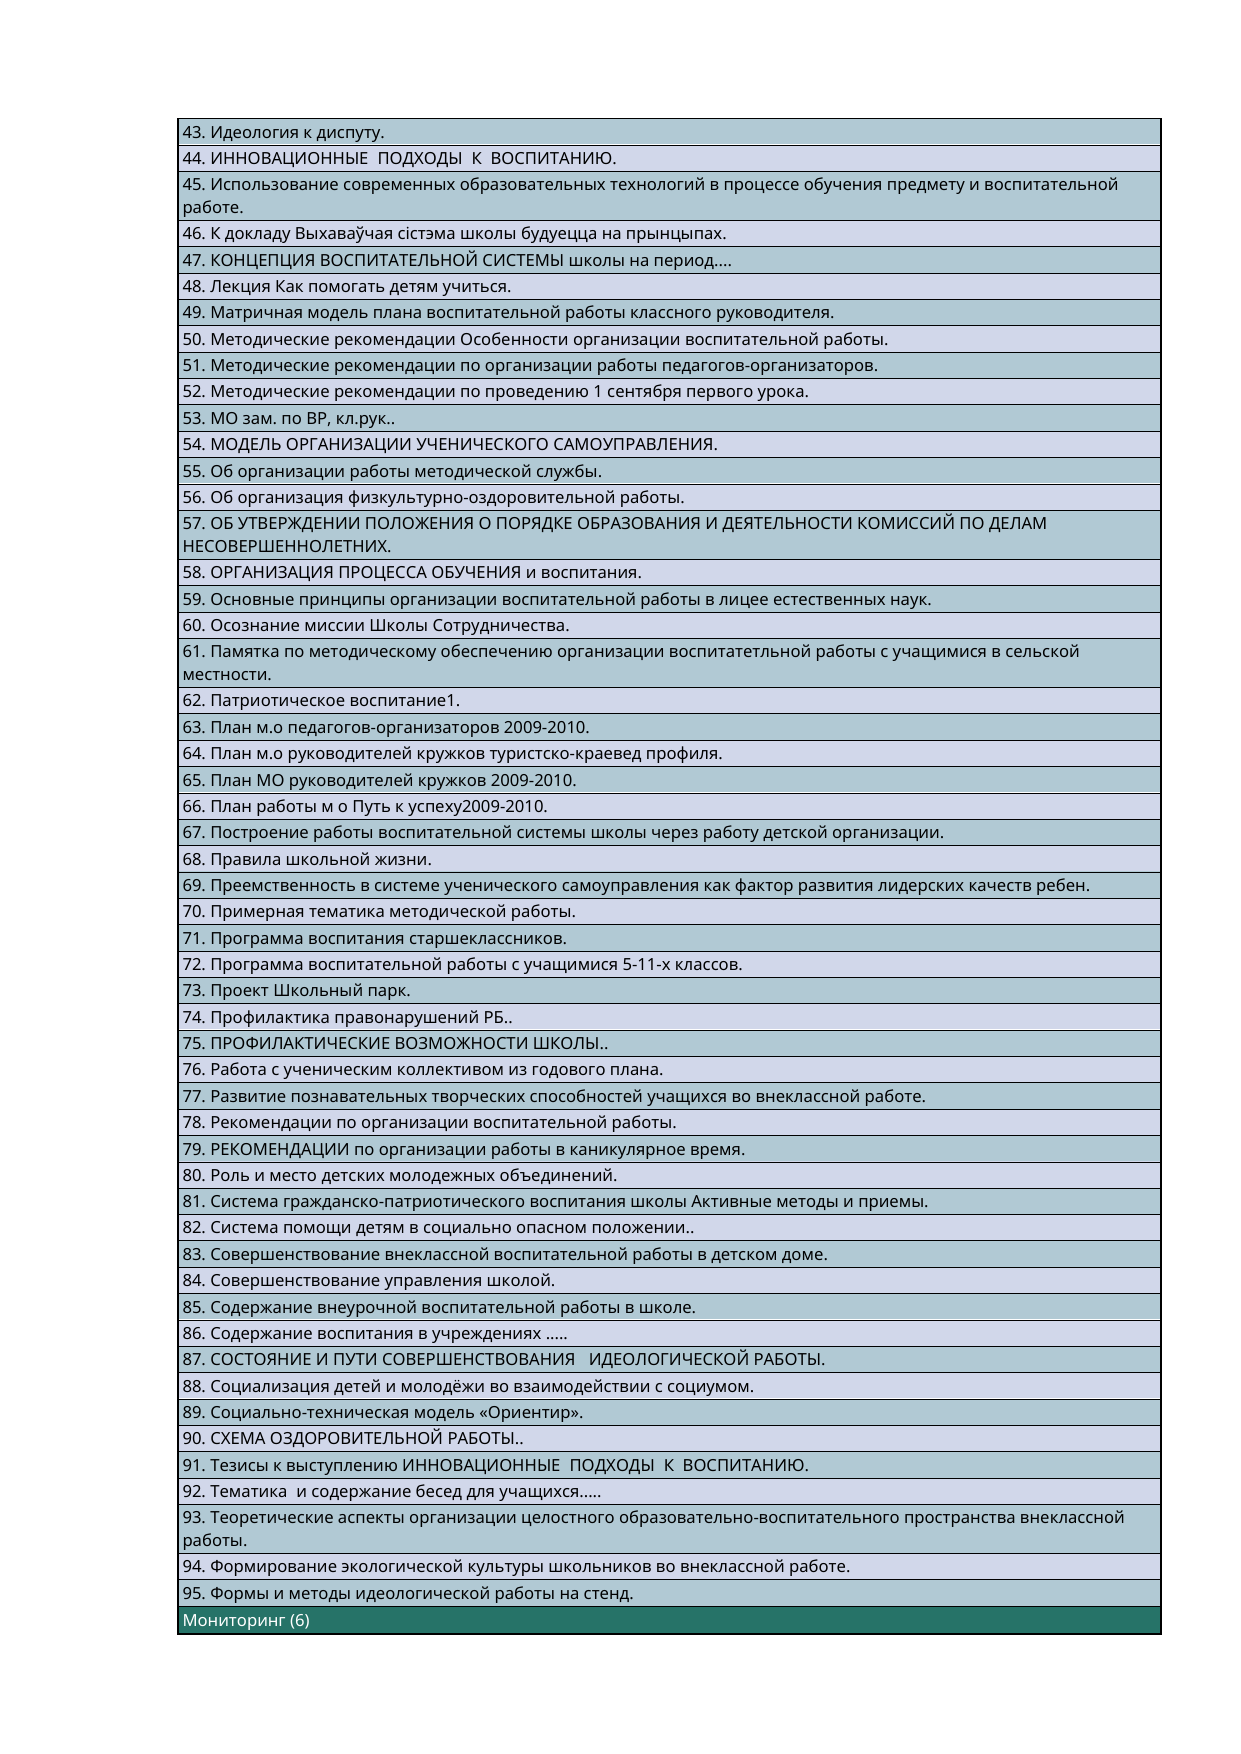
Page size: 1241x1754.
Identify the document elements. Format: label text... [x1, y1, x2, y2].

table_cell 88. Социализация детей и молодёжи во взаимодействии с социумом. [179, 1373, 1160, 1398]
table_cell 73. Проект Школьный парк. [179, 978, 1160, 1003]
table_cell 63. План м.о педагогов-организаторов 2009-2010. [179, 714, 1160, 740]
table_cell 56. Об организация физкультурно-оздоровительной работы. [179, 485, 1160, 510]
table_cell 74. Профилактика правонарушений РБ.. [179, 1004, 1160, 1029]
table_cell 69. Преемственность в системе ученического самоуправления как фактор развития лидерских качеств ребен. [179, 873, 1160, 898]
table_cell 71. Программа воспитания старшеклассников. [179, 925, 1160, 951]
table_cell 82. Система помощи детям в социально опасном положении.. [179, 1215, 1160, 1240]
table_cell 53. МО зам. по ВР, кл.рук.. [179, 405, 1160, 431]
table_cell 46. К докладу Выхаваўчая сістэма школы будуецца на прынцыпах. [179, 221, 1160, 246]
table_cell 49. Матричная модель плана воспитательной работы классного руководителя. [179, 300, 1160, 325]
table_cell 92. Тематика и содержание бесед для учащихся..... [179, 1479, 1160, 1504]
table_cell 65. План МО руководителей кружков 2009-2010. [179, 767, 1160, 792]
table_cell 93. Теоретические аспекты организации целостного образовательно-воспитательного пространства внеклассной работы. [179, 1505, 1160, 1553]
table_cell 59. Основные принципы организации воспитательной работы в лицее естественных наук. [179, 586, 1160, 612]
table_cell 77. Развитие познавательных творческих способностей учащихся во внеклассной работе. [179, 1083, 1160, 1109]
table_cell 95. Формы и методы идеологической работы на стенд. [179, 1580, 1160, 1606]
table_cell 52. Методические рекомендации по проведению 1 сентября первого урока. [179, 379, 1160, 404]
table_cell 45. Использование современных образовательных технологий в процессе обучения предмету и воспитательной работе. [179, 172, 1160, 220]
table_cell 81. Система гражданско-патриотического воспитания школы Активные методы и приемы. [179, 1189, 1160, 1214]
table_cell 44. ИННОВАЦИОННЫЕ ПОДХОДЫ К ВОСПИТАНИЮ. [179, 146, 1160, 171]
table_cell 94. Формирование экологической культуры школьников во внеклассной работе. [179, 1554, 1160, 1579]
table_cell 75. ПРОФИЛАКТИЧЕСКИЕ ВОЗМОЖНОСТИ ШКОЛЫ.. [179, 1031, 1160, 1056]
table_cell 78. Рекомендации по организации воспитательной работы. [179, 1110, 1160, 1135]
table_cell 66. План работы м о Путь к успеху2009-2010. [179, 794, 1160, 819]
table_cell 62. Патриотическое воспитание1. [179, 688, 1160, 713]
table_cell 72. Программа воспитательной работы с учащимися 5-11-х классов. [179, 952, 1160, 977]
table_cell 48. Лекция Как помогать детям учиться. [179, 274, 1160, 299]
table_cell 70. Примерная тематика методической работы. [179, 899, 1160, 924]
table_cell 83. Совершенствование внеклассной воспитательной работы в детском доме. [179, 1241, 1160, 1267]
table_cell 84. Совершенствование управления школой. [179, 1268, 1160, 1293]
table_cell 58. ОРГАНИЗАЦИЯ ПРОЦЕССА ОБУЧЕНИЯ и воспитания. [179, 560, 1160, 585]
table_cell 68. Правила школьной жизни. [179, 846, 1160, 871]
table_cell 60. Осознание миссии Школы Сотрудничества. [179, 613, 1160, 638]
table_cell 87. СОСТОЯНИЕ И ПУТИ СОВЕРШЕНСТВОВАНИЯ ИДЕОЛОГИЧЕСКОЙ РАБОТЫ. [179, 1347, 1160, 1372]
table_cell 67. Построение работы воспитательной системы школы через работу детской организации. [179, 820, 1160, 845]
table_cell 80. Роль и место детских молодежных объединений. [179, 1163, 1160, 1188]
table_cell 50. Методические рекомендации Особенности организации воспитательной работы. [179, 326, 1160, 352]
table_cell 64. План м.о руководителей кружков туристско-краевед профиля. [179, 741, 1160, 766]
table_cell Мониторинг (6) [179, 1607, 1160, 1633]
table_cell 79. РЕКОМЕНДАЦИИ по организации работы в каникулярное время. [179, 1136, 1160, 1161]
table_cell 47. КОНЦЕПЦИЯ ВОСПИТАТЕЛЬНОЙ СИСТЕМЫ школы на период.... [179, 247, 1160, 273]
table_cell 55. Об организации работы методической службы. [179, 458, 1160, 483]
table_cell 61. Памятка по методическому обеспечению организации воспитатетльной работы с учащимися в сельской местности. [179, 639, 1160, 687]
table_cell 76. Работа с ученическим коллективом из годового плана. [179, 1057, 1160, 1082]
table_cell 90. СХЕМА ОЗДОРОВИТЕЛЬНОЙ РАБОТЫ.. [179, 1426, 1160, 1451]
table_cell 51. Методические рекомендации по организации работы педагогов-организаторов. [179, 353, 1160, 378]
table_cell 54. МОДЕЛЬ ОРГАНИЗАЦИИ УЧЕНИЧЕСКОГО САМОУПРАВЛЕНИЯ. [179, 432, 1160, 457]
table_cell 85. Содержание внеурочной воспитательной работы в школе. [179, 1294, 1160, 1319]
table_cell 43. Идеология к диспуту. [179, 119, 1160, 144]
table_cell 57. ОБ УТВЕРЖДЕНИИ ПОЛОЖЕНИЯ О ПОРЯДКЕ ОБРАЗОВАНИЯ И ДЕЯТЕЛЬНОСТИ КОМИССИЙ ПО ДЕЛАМ НЕСОВЕРШЕННОЛЕТНИХ. [179, 511, 1160, 559]
table_cell 91. Тезисы к выступлению ИННОВАЦИОННЫЕ ПОДХОДЫ К ВОСПИТАНИЮ. [179, 1452, 1160, 1478]
table_cell 89. Социально-техническая модель «Ориентир». [179, 1400, 1160, 1425]
table_cell 86. Содержание воспитания в учреждениях ..... [179, 1321, 1160, 1346]
